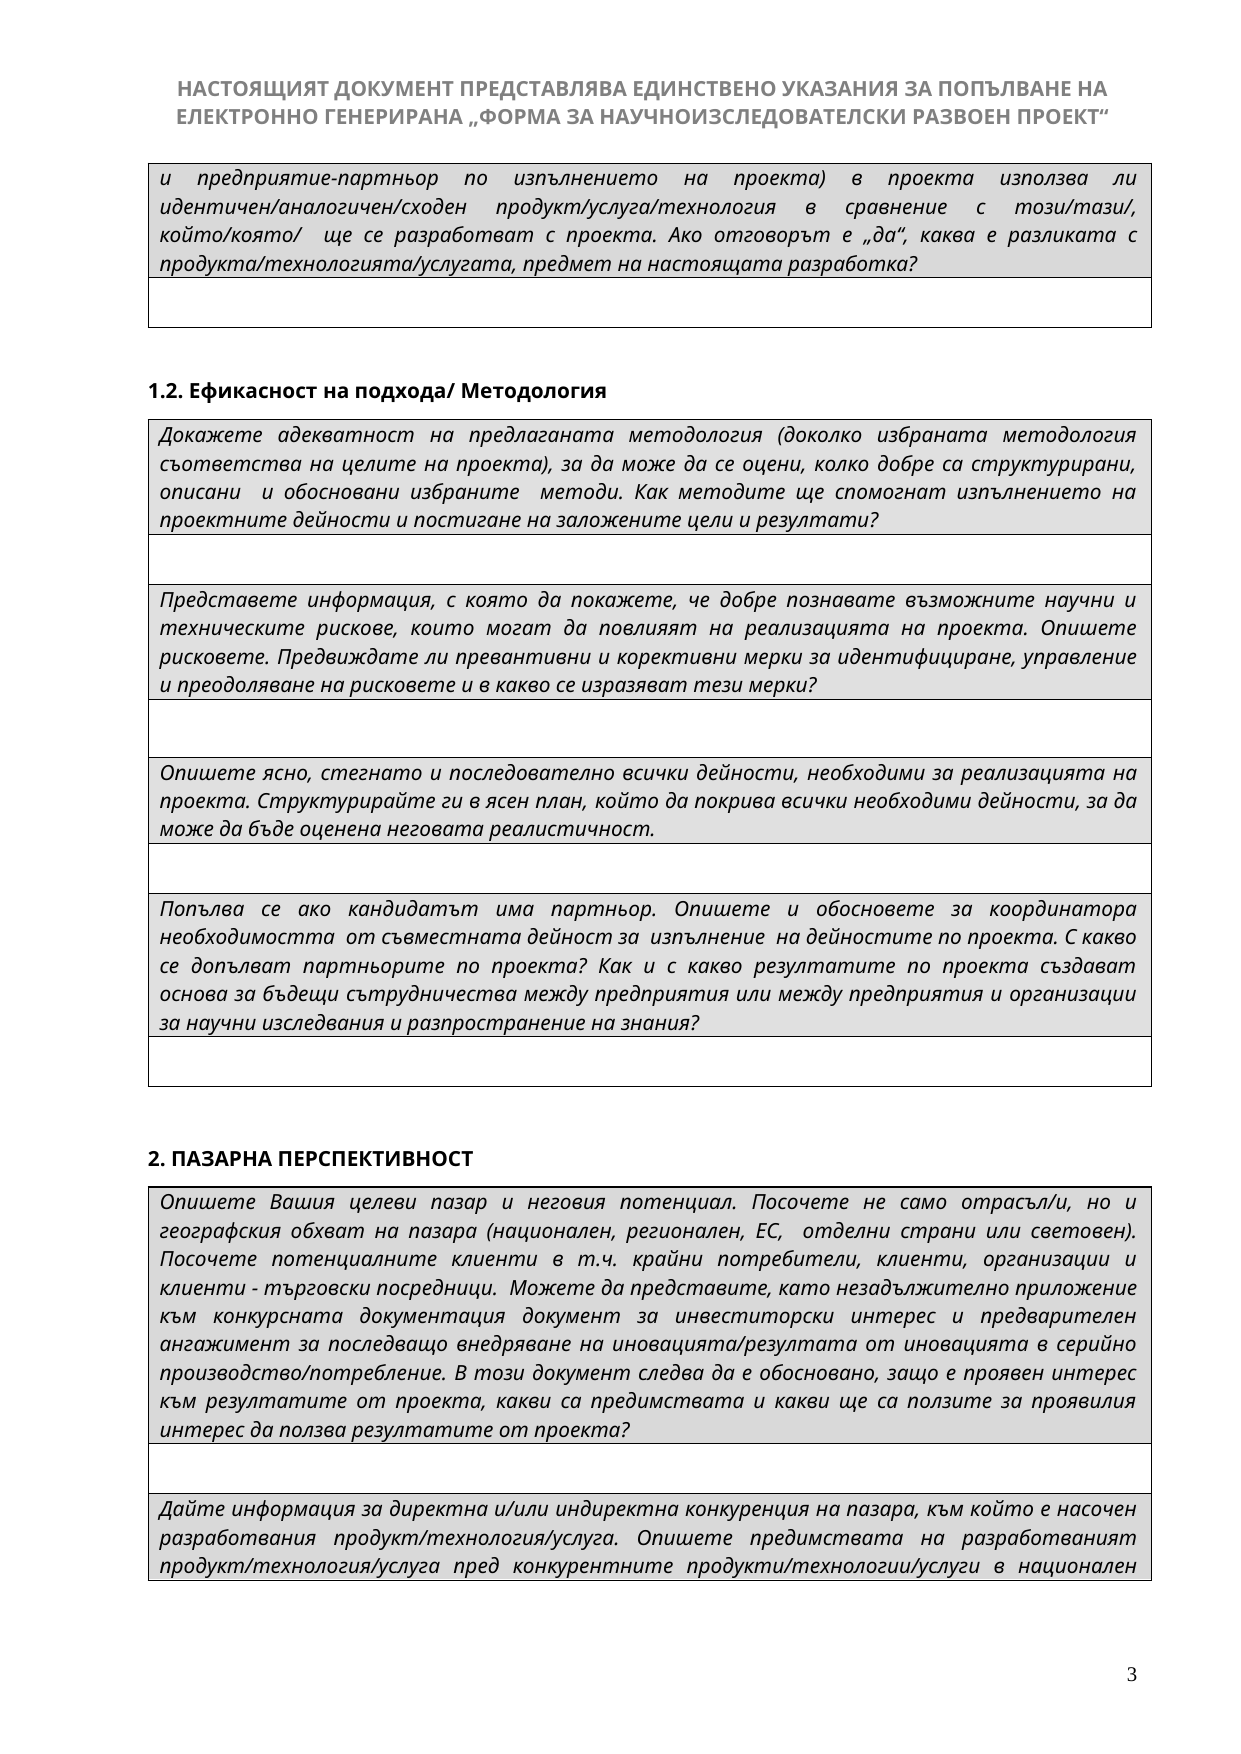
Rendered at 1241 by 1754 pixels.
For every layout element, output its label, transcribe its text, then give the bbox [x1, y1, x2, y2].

text 1.2. Ефикасност на подхода/ Методология [148, 377, 1137, 405]
table_header Опишете Вашия целеви пазар и неговия потенциал. Посочете не само отрасъл/и, но и географския обхват на пазара (национален, регионален, ЕС, отделни страни или световен). Посочете потенциалните клиенти в т.ч. крайни потребители, клиенти, организации и клиенти - търговски посредници. Можете да представите, като незадължително приложение към конкурсната документация документ за инвеститорски интерес и предварителен ангажимент за последващо внедряване на иновацията/резултата от иновацията в серийно производство/потребление. В този документ следва да е обосновано, защо е проявен интерес към резултатите от проекта, какви са предимствата и какви ще са ползите за проявилия интерес да ползва резултатите от проекта? [149, 1188, 1151, 1443]
table_cell [149, 700, 1151, 757]
table_header Докажете адекватност на предлаганата методология (доколко избраната методология съответства на целите на проекта), за да може да се оцени, колко добре са структурирани, описани и обосновани избраните методи. Как методите ще спомогнат изпълнението на проектните дейности и постигане на заложените цели и резултати? [149, 420, 1151, 534]
table_cell [149, 1444, 1151, 1493]
table_cell [149, 1037, 1151, 1086]
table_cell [149, 1494, 1151, 1579]
text 2. ПАЗАРНА ПЕРСПЕКТИВНОСТ [148, 1144, 1137, 1172]
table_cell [149, 164, 1151, 277]
table_cell [149, 278, 1151, 327]
table_cell [149, 844, 1151, 893]
table_cell Опишете ясно, стегнато и последователно всички дейности, необходими за реализацията на проекта. Структурирайте ги в ясен план, който да покрива всички необходими дейности, за да може да бъде оценена неговата реалистичност. [149, 758, 1151, 843]
table_cell Представете информация, с която да покажете, че добре познавате възможните научни и техническите рискове, които могат да повлияят на реализацията на проекта. Опишете рисковете. Предвиждате ли превантивни и корективни мерки за идентифициране, управление и преодоляване на рисковете и в какво се изразяват тези мерки? [149, 585, 1151, 699]
table_cell [149, 535, 1151, 584]
table_cell Попълва се ако кандидатът има партньор. Опишете и обосновете за координатора необходимостта от съвместната дейност за изпълнение на дейностите по проекта. С какво се допълват партньорите по проекта? Как и с какво резултатите по проекта създават основа за бъдещи сътрудничества между предприятия или между предприятия и организации за научни изследвания и разпространение на знания? [149, 894, 1151, 1036]
